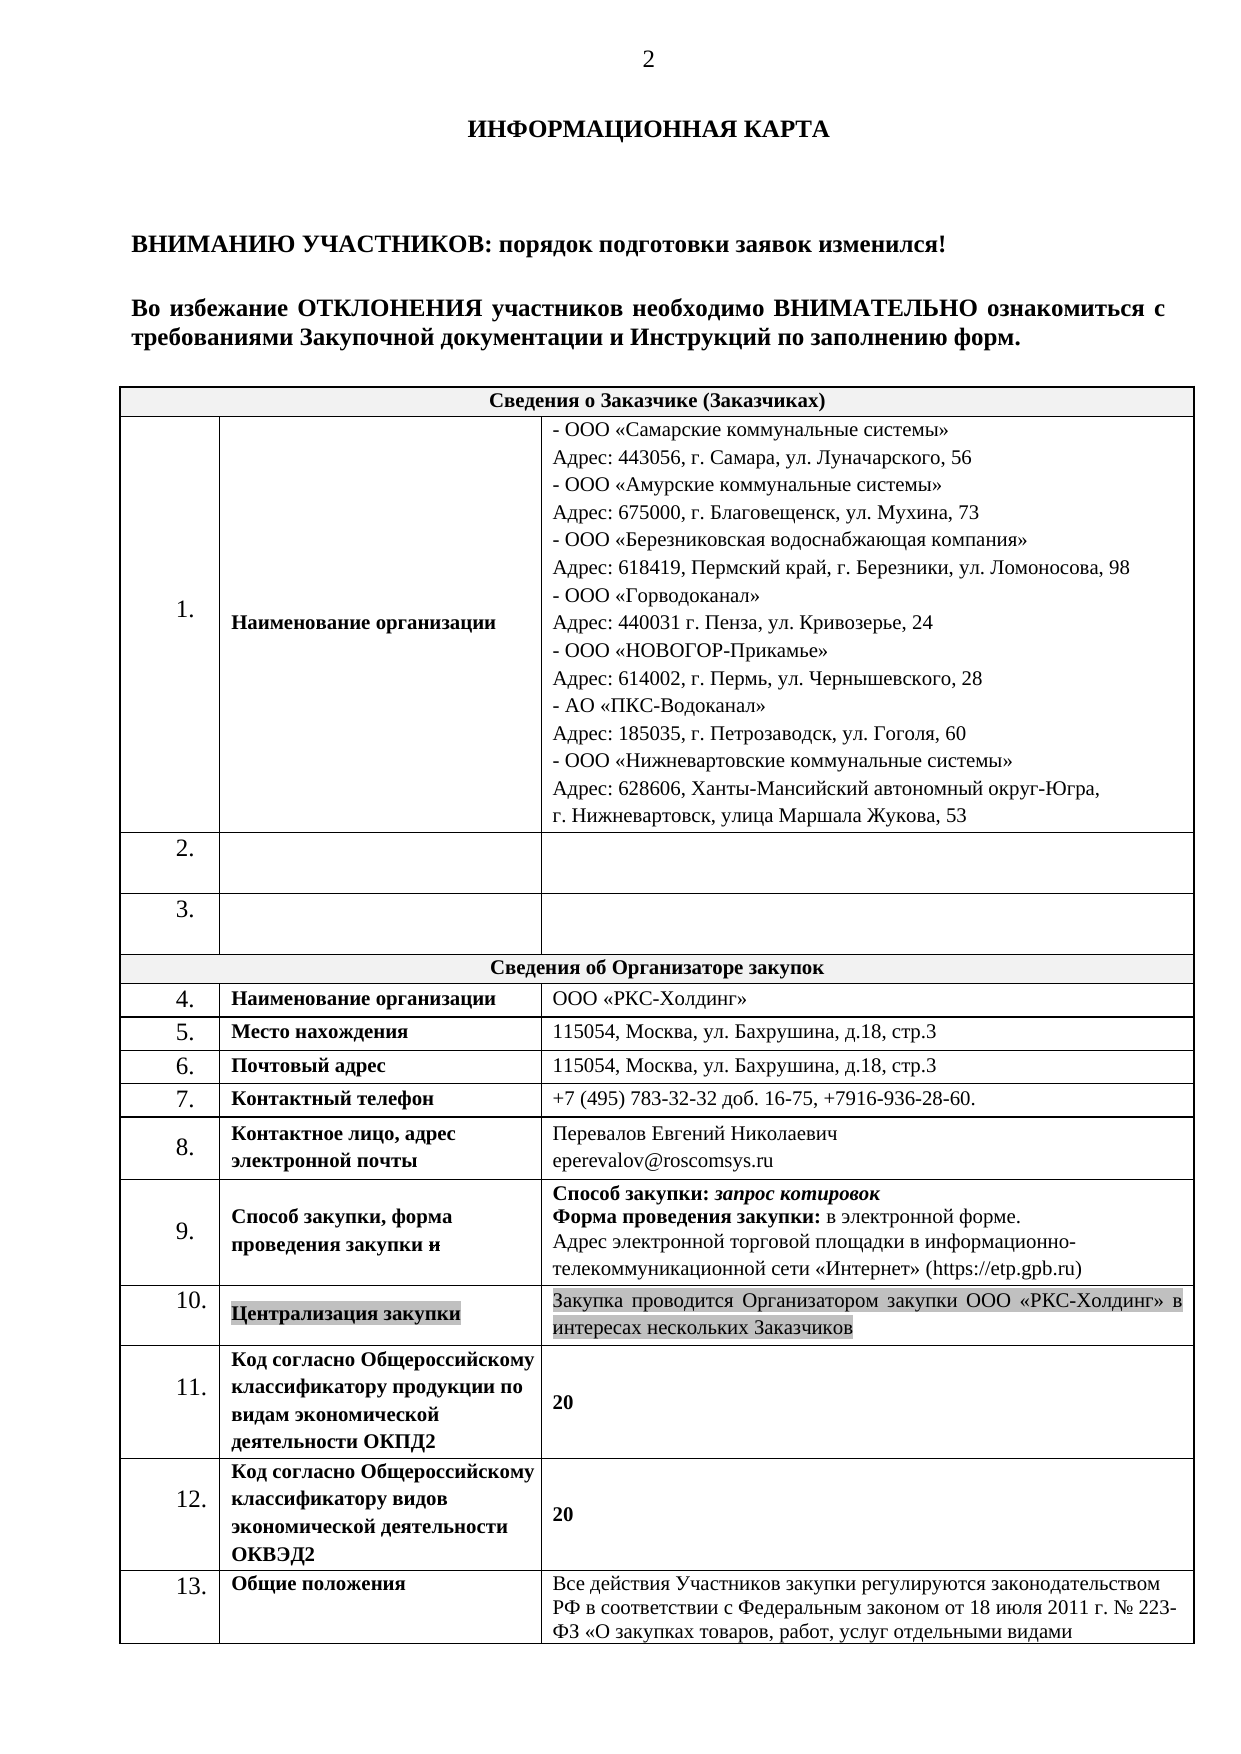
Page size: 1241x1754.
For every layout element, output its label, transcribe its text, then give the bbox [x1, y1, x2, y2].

table_cell - ООО «Самарские коммунальные системы» Адрес: 443056, г. Самара, ул. Луначарского, 56 - ООО «Амурские коммунальные системы» Адрес: 675000, г. Благовещенск, ул. Мухина, 73 - ООО «Березниковская водоснабжающая компания» Адрес: 618419, Пермский край, г. Березники, ул. Ломоносова, 98 - ООО «Горводоканал» Адрес: 440031 г. Пенза, ул. Кривозерье, 24 - ООО «НОВОГОР-Прикамье» Адрес: 614002, г. Пермь, ул. Чернышевского, 28 - АО «ПКС-Водоканал» Адрес: 185035, г. Петрозаводск, ул. Гоголя, 60 - ООО «Нижневартовские коммунальные системы» Адрес: 628606, Ханты-Мансийский автономный округ-Югра, г. Нижневартовск, улица Маршала Жукова, 53 [542, 417, 1193, 832]
table_cell 20 [542, 1346, 1193, 1458]
table_cell [121, 1571, 219, 1643]
text Во избежание ОТКЛОНЕНИЯ участников необходимо ВНИМАТЕЛЬНО ознакомиться с требованиями Закупочной документации и Инструкций по заполнению форм. [131, 293, 1166, 351]
table_cell [121, 1084, 219, 1116]
table_cell ООО «РКС-Холдинг» [542, 984, 1193, 1016]
text ИНФОРМАЦИОННАЯ КАРТА [131, 114, 1166, 143]
table_cell [220, 833, 541, 893]
table_cell [121, 984, 219, 1016]
table_cell Общие положения [220, 1571, 541, 1643]
table_cell [121, 1051, 219, 1083]
table_cell Наименование организации [220, 417, 541, 832]
table_cell Наименование организации [220, 984, 541, 1016]
table_cell [121, 1346, 219, 1458]
table_cell +7 (495) 783-32-32 доб. 16-75, +7916-936-28-60. [542, 1084, 1193, 1116]
table_cell Контактное лицо, адрес электронной почты [220, 1118, 541, 1179]
table_cell Способ закупки: запрос котировок Форма проведения закупки: в электронной форме. Адрес электронной торговой площадки в информационно-телекоммуникационной сети «Интернет» (https://etp.gpb.ru) [542, 1180, 1193, 1284]
table_cell Сведения об Организаторе закупок [121, 955, 1193, 983]
table_cell Централизация закупки [220, 1286, 541, 1345]
table_cell Почтовый адрес [220, 1051, 541, 1083]
table_cell Закупка проводится Организатором закупки ООО «РКС-Холдинг» в интересах нескольких Заказчиков [542, 1286, 1193, 1345]
table_cell [542, 833, 1193, 893]
table_cell [121, 894, 219, 954]
table_header Сведения о Заказчике (Заказчиках) [121, 388, 1193, 416]
table_cell 115054, Москва, ул. Бахрушина, д.18, стр.3 [542, 1018, 1193, 1050]
table_cell [542, 894, 1193, 954]
table_cell Перевалов Евгений Николаевич eperevalov@roscomsys.ru [542, 1118, 1193, 1179]
table_cell [121, 833, 219, 893]
text ВНИМАНИЮ УЧАСТНИКОВ: порядок подготовки заявок изменился! [131, 229, 1166, 258]
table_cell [542, 1571, 1193, 1643]
table_cell [121, 1180, 219, 1284]
table_cell [220, 894, 541, 954]
table_cell [121, 1118, 219, 1179]
table_cell [121, 1459, 219, 1570]
table_cell Код согласно Общероссийскому классификатору продукции по видам экономической деятельности ОКПД2 [220, 1346, 541, 1458]
table_cell 115054, Москва, ул. Бахрушина, д.18, стр.3 [542, 1051, 1193, 1083]
table_cell [121, 1018, 219, 1050]
table_cell Код согласно Общероссийскому классификатору видов экономической деятельности ОКВЭД2 [220, 1459, 541, 1570]
table_cell [121, 1286, 219, 1345]
table_cell Контактный телефон [220, 1084, 541, 1116]
table_cell 20 [542, 1459, 1193, 1570]
table_cell [121, 417, 219, 832]
table_cell Место нахождения [220, 1018, 541, 1050]
table_cell Способ закупки, форма проведения закупки и [220, 1180, 541, 1284]
